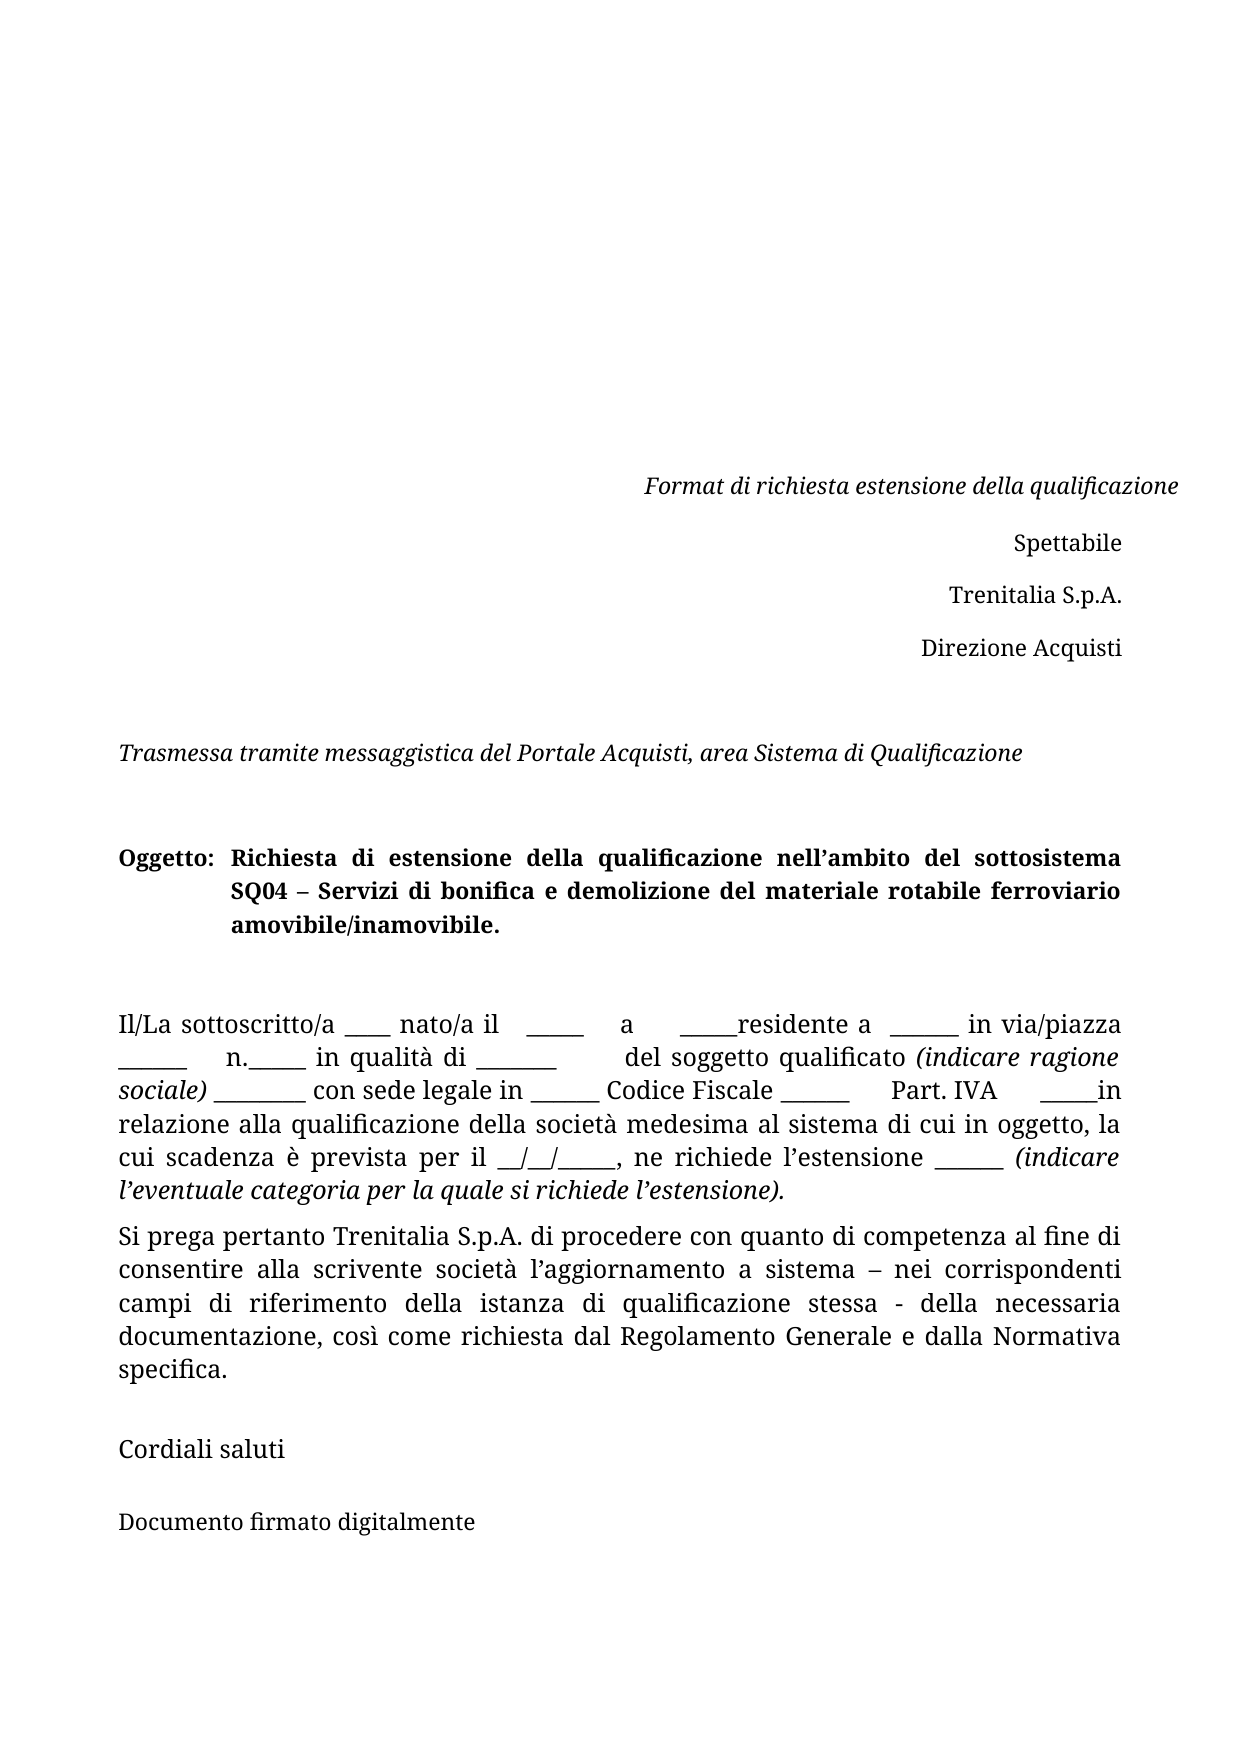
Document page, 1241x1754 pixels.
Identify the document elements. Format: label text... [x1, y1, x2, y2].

text Direzione Acquisti [561, 632, 1122, 663]
text Spettabile [561, 527, 1122, 558]
text Trenitalia S.p.A. [561, 579, 1122, 611]
text Format di richiesta estensione della qualificazione [487, 473, 1181, 500]
text Cordiali saluti [118, 1432, 1122, 1466]
text Si prega pertanto Trenitalia S.p.A. di procedere con quanto di competenza al fine di consentire alla scrivente società l’aggiornamento a sistema – nei corrispondenti campi di riferimento della istanza di qualificazione stessa - della necessaria documentazione, così come richiesta dal Regolamento Generale e dalla Normativa specifica. [118, 1219, 1122, 1386]
text Oggetto: Richiesta di estensione della qualificazione nell’ambito del sottosistema SQ04 – Servizi di bonifica e demolizione del materiale rotabile ferroviario amovibile/inamovibile. [118, 840, 1122, 940]
text Il/La sottoscritto/a ____ nato/a il _____ a _____residente a ______ in via/piazza ______ n._____ in qualità di _______ del soggetto qualificato (indicare ragione sociale) ________ con sede legale in ______ Codice Fiscale ______ Part. IVA _____in relazione alla qualificazione della società medesima al sistema di cui in oggetto, la cui scadenza è prevista per il __/__/_____, ne richiede l’estensione ______ (indicare l’eventuale categoria per la quale si richiede l’estensione). [118, 1006, 1122, 1206]
text Trasmessa tramite messaggistica del Portale Acquisti, area Sistema di Qualificazione [118, 737, 1122, 768]
text Documento firmato digitalmente [118, 1508, 1168, 1536]
